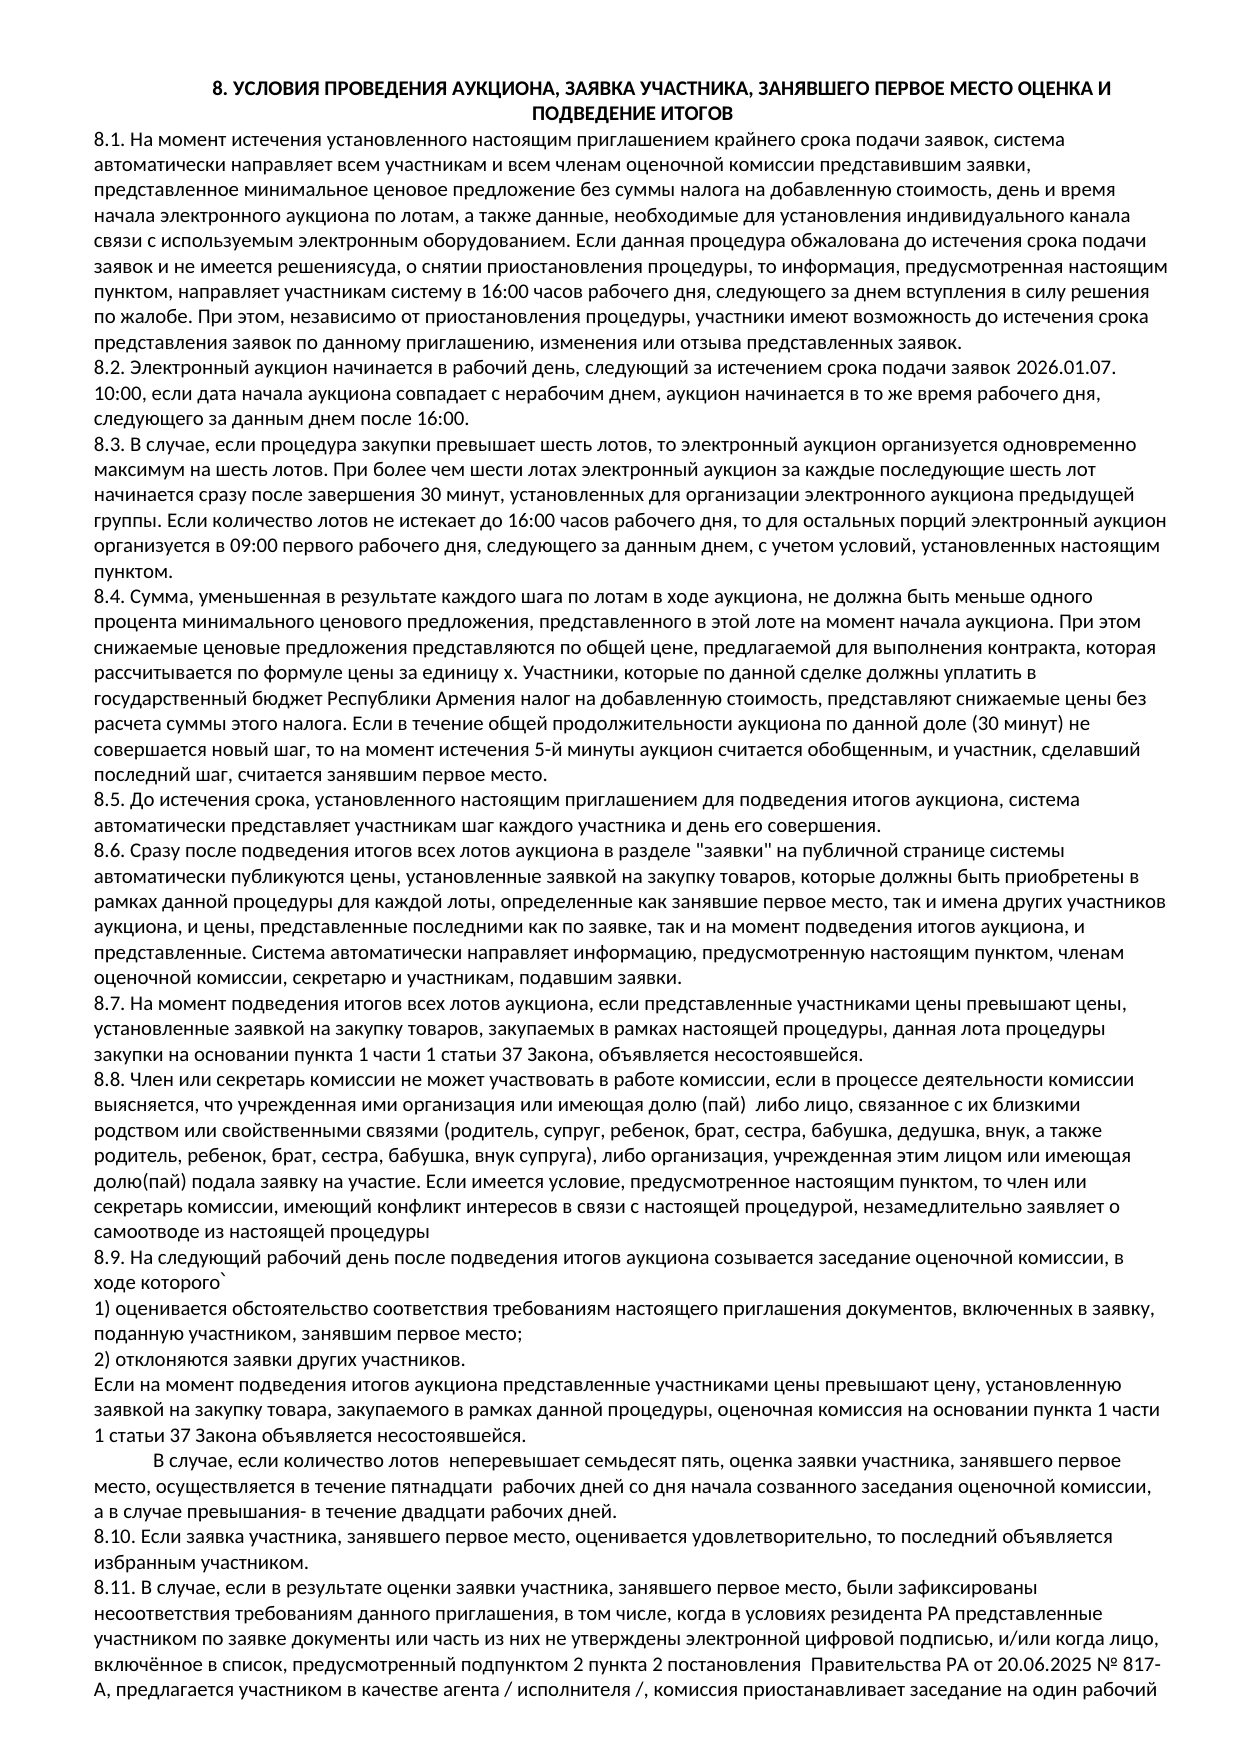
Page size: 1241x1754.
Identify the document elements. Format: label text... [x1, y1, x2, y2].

text 8.1. На момент истечения установленного настоящим приглашением крайнего срока подачи заявок, система автоматически направляет всем участникам и всем членам оценочной комиссии представившим заявки, представленное минимальное ценовое предложение без суммы налога на добавленную стоимость, день и время начала электронного аукциона по лотам, а также данные, необходимые для установления индивидуального канала связи с используемым электронным оборудованием. Если данная процедура обжалована до истечения срока подачи заявок и не имеется решениясуда, о снятии приостановления процедуры, то информация, предусмотренная настоящим пунктом, направляет участникам систему в 16:00 часов рабочего дня, следующего за днем вступления в силу решения по жалобе. При этом, независимо от приостановления процедуры, участники имеют возможность до истечения срока представления заявок по данному приглашению, изменения или отзыва представленных заявок. [94, 126, 1171, 354]
text 8.10. Если заявка участника, занявшего первое место, оценивается удовлетворительно, то последний объявляется избранным участником. [94, 1524, 1171, 1574]
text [94, 1574, 1171, 1702]
text 1) оценивается обстоятельство соответствия требованиям настоящего приглашения документов, включенных в заявку, поданную участником, занявшим первое место; [94, 1295, 1171, 1346]
text В случае, если количество лотов неперевышает семьдесят пять, оценка заявки участника, занявшего первое место, осуществляется в течение пятнадцати рабочих дней со дня начала созванного заседания оценочной комиссии, а в случае превышания- в течение двадцати рабочих дней. [94, 1447, 1171, 1524]
text 8.4. Сумма, уменьшенная в результате каждого шага по лотам в ходе аукциона, не должна быть меньше одного процента минимального ценового предложения, представленного в этой лоте на момент начала аукциона. При этом снижаемые ценовые предложения представляются по общей цене, предлагаемой для выполнения контракта, которая рассчитывается по формуле цены за единицу x. Участники, которые по данной сделке должны уплатить в государственный бюджет Республики Армения налог на добавленную стоимость, представляют снижаемые цены без расчета суммы этого налога. Если в течение общей продолжительности аукциона по данной доле (30 минут) не совершается новый шаг, то на момент истечения 5-й минуты аукцион считается обобщенным, и участник, сделавший последний шаг, считается занявшим первое место. [94, 583, 1171, 787]
text 8.9. На следующий рабочий день после подведения итогов аукциона созывается заседание оценочной комиссии, в ходе которого՝ [94, 1244, 1171, 1295]
text 8. УСЛОВИЯ ПРОВЕДЕНИЯ АУКЦИОНА, ЗАЯВКА УЧАСТНИКА, ЗАНЯВШЕГО ПЕРВОЕ МЕСТО ОЦЕНКА И ПОДВЕДЕНИЕ ИТОГОВ [94, 75, 1171, 126]
text 8.8. Член или секретарь комиссии не может участвовать в работе комиссии, если в процессе деятельности комиссии выясняется, что учрежденная ими организация или имеющая долю (пай) либо лицо, связанное с их близкими родством или свойственными связями (родитель, супруг, ребенок, брат, сестра, бабушка, дедушка, внук, а также родитель, ребенок, брат, сестра, бабушка, внук супруга), либо организация, учрежденная этим лицом или имеющая долю(пай) подала заявку на участие. Если имеется условие, предусмотренное настоящим пунктом, то член или секретарь комиссии, имеющий конфликт интересов в связи с настоящей процедурой, незамедлительно заявляет о самоотводе из настоящей процедуры [94, 1066, 1171, 1244]
text Если на момент подведения итогов аукциона представленные участниками цены превышают цену, установленную заявкой на закупку товара, закупаемого в рамках данной процедуры, оценочная комиссия на основании пункта 1 части 1 статьи 37 Закона объявляется несостоявшейся. [94, 1371, 1171, 1447]
text 2) отклоняются заявки других участников. [94, 1346, 1171, 1371]
text 8.2. Электронный аукцион начинается в рабочий день, следующий за истечением срока подачи заявок 2026.01.07. 10:00 , если дата начала аукциона совпадает с нерабочим днем, аукцион начинается в то же время рабочего дня, следующего за данным днем после 16:00. [94, 354, 1171, 431]
text 8.5. До истечения срока, установленного настоящим приглашением для подведения итогов аукциона, система автоматически представляет участникам шаг каждого участника и день его совершения. [94, 787, 1171, 837]
text 8.6. Сразу после подведения итогов всех лотов аукциона в разделе "заявки" на публичной странице системы автоматически публикуются цены, установленные заявкой на закупку товаров, которые должны быть приобретены в рамках данной процедуры для каждой лоты, определенные как занявшие первое место, так и имена других участников аукциона, и цены, представленные последними как по заявке, так и на момент подведения итогов аукциона, и представленные. Система автоматически направляет информацию, предусмотренную настоящим пунктом, членам оценочной комиссии, секретарю и участникам, подавшим заявки. [94, 837, 1171, 990]
text 8.7. На момент подведения итогов всех лотов аукциона, если представленные участниками цены превышают цены, установленные заявкой на закупку товаров, закупаемых в рамках настоящей процедуры, данная лота процедуры закупки на основании пункта 1 части 1 статьи 37 Закона, объявляется несостоявшейся. [94, 990, 1171, 1066]
text 8.3. В случае, если процедура закупки превышает шесть лотов, то электронный аукцион организуется одновременно максимум на шесть лотов. При более чем шести лотах электронный аукцион за каждые последующие шесть лот начинается сразу после завершения 30 минут, установленных для организации электронного аукциона предыдущей группы. Если количество лотов не истекает до 16:00 часов рабочего дня, то для остальных порций электронный аукцион организуется в 09:00 первого рабочего дня, следующего за данным днем, с учетом условий, установленных настоящим пунктом. [94, 431, 1171, 583]
